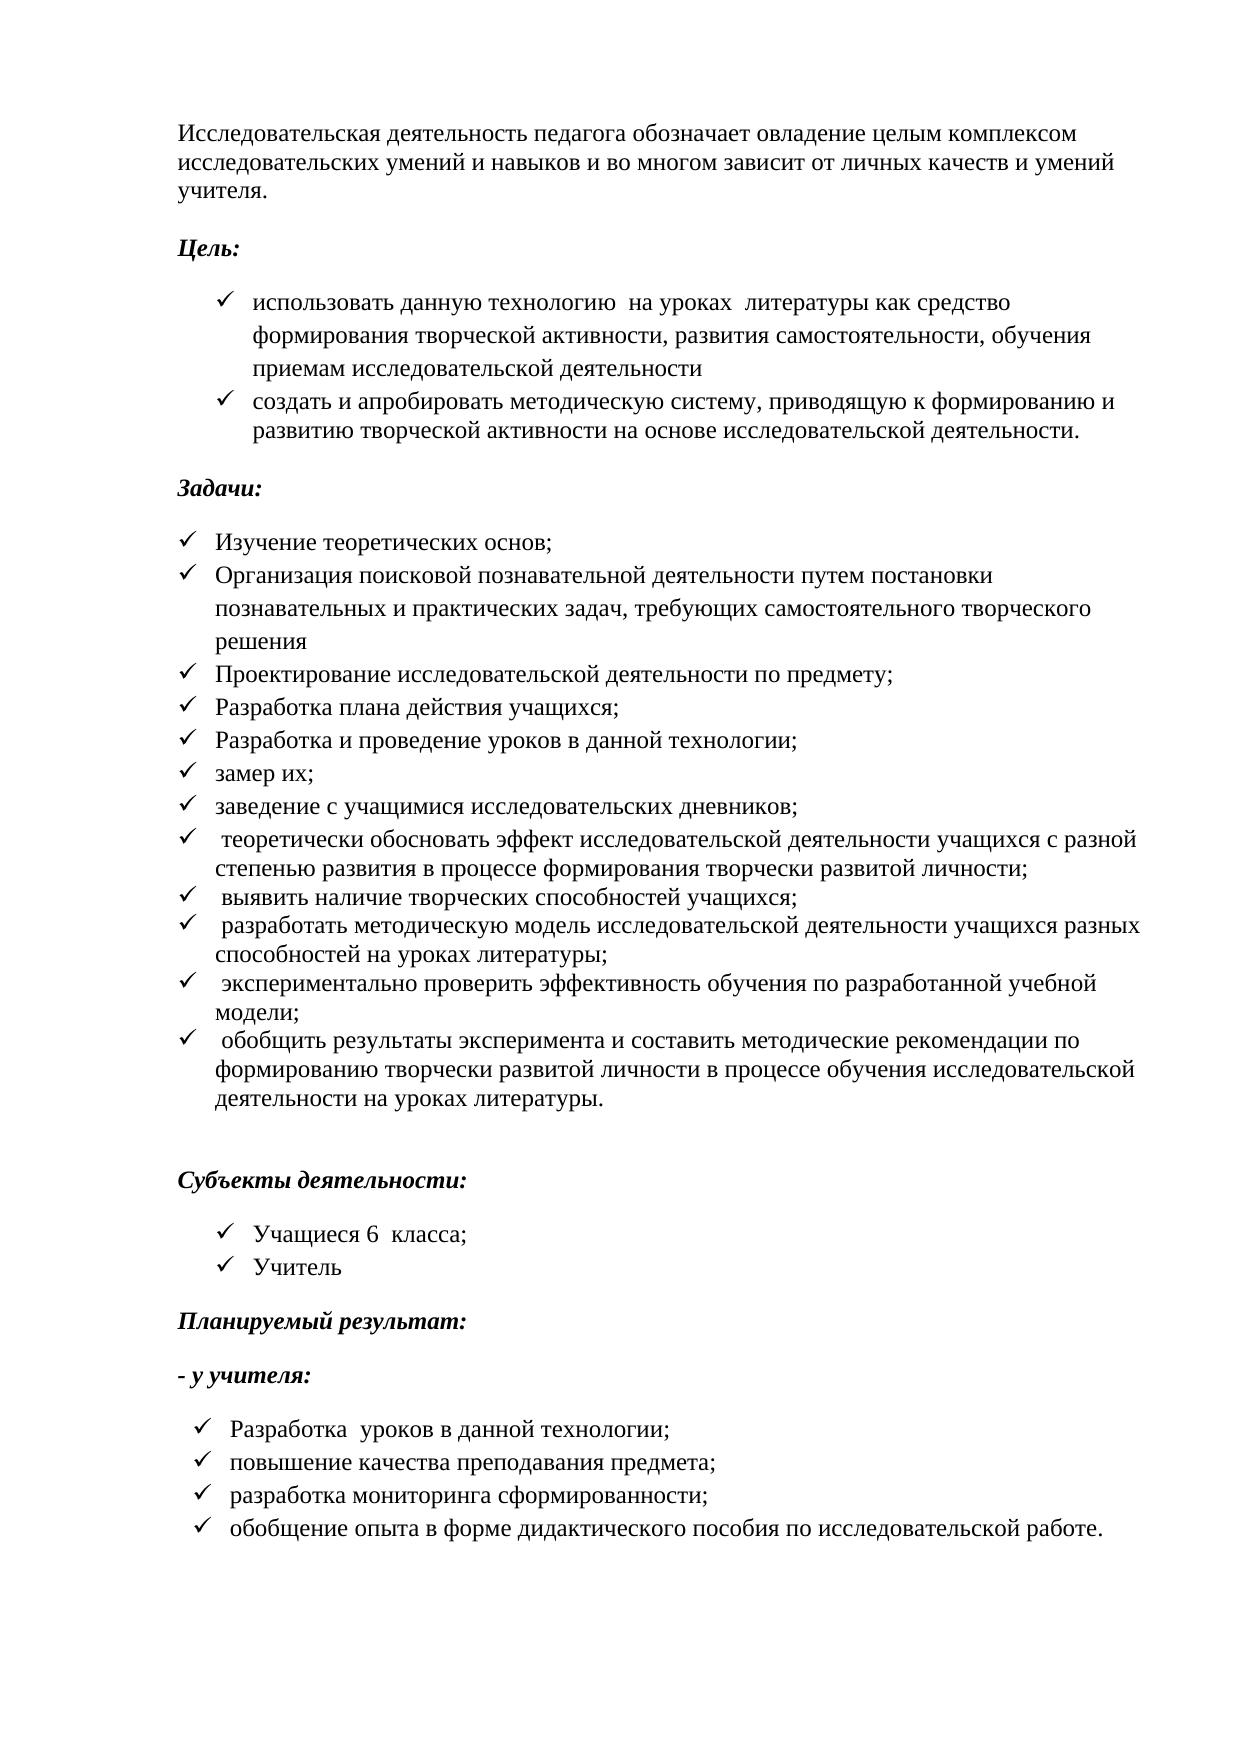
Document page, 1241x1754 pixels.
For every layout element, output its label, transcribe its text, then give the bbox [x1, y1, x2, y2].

list разработать методическую модель исследовательской деятельности учащихся разных способностей на уроках литературы; [177, 910, 1152, 968]
list Учитель [215, 1252, 1152, 1281]
text - у учителя: [177, 1360, 1152, 1389]
list разработка мониторинга сформированности; [192, 1480, 1152, 1509]
list Разработка уроков в данной технологии; [192, 1414, 1152, 1443]
list замер их; [177, 758, 1152, 787]
list экспериментально проверить эффективность обучения по разработанной учебной модели; [177, 968, 1152, 1025]
list Разработка и проведение уроков в данной технологии; [177, 725, 1152, 754]
list заведение с учащимися исследовательских дневников; [177, 791, 1152, 820]
list обобщение опыта в форме дидактического пособия по исследовательской работе. [192, 1513, 1152, 1542]
list повышение качества преподавания предмета; [192, 1447, 1152, 1476]
list Разработка плана действия учащихся; [177, 692, 1152, 721]
list использовать данную технологию на уроках литературы как средство формирования творческой активности, развития самостоятельности, обучения приемам исследовательской деятельности [215, 287, 1152, 382]
list Учащиеся 6 класса; [215, 1219, 1152, 1248]
list теоретически обосновать эффект исследовательской деятельности учащихся с разной степенью развития в процессе формирования творчески развитой личности; [177, 824, 1152, 882]
list выявить наличие творческих способностей учащихся; [177, 882, 1152, 910]
text Планируемый результат: [177, 1306, 1152, 1335]
text Задачи: [177, 473, 1152, 502]
list Изучение теоретических основ; [177, 527, 1152, 556]
list создать и апробировать методическую систему, приводящую к формированию и развитию творческой активности на основе исследовательской деятельности. [215, 386, 1152, 444]
text Исследовательская деятельность педагога обозначает овладение целым комплексом исследовательских умений и навыков и во многом зависит от личных качеств и умений учителя. [177, 118, 1152, 204]
list Проектирование исследовательской деятельности по предмету; [177, 659, 1152, 688]
list Организация поисковой познавательной деятельности путем постановки познавательных и практических задач, требующих самостоятельного творческого решения [177, 560, 1152, 655]
text Субъекты деятельности: [177, 1166, 1152, 1194]
list обобщить результаты эксперимента и составить методические рекомендации по формированию творчески развитой личности в процессе обучения исследовательской деятельности на уроках литературы. [177, 1025, 1152, 1112]
text Цель: [177, 233, 1152, 262]
